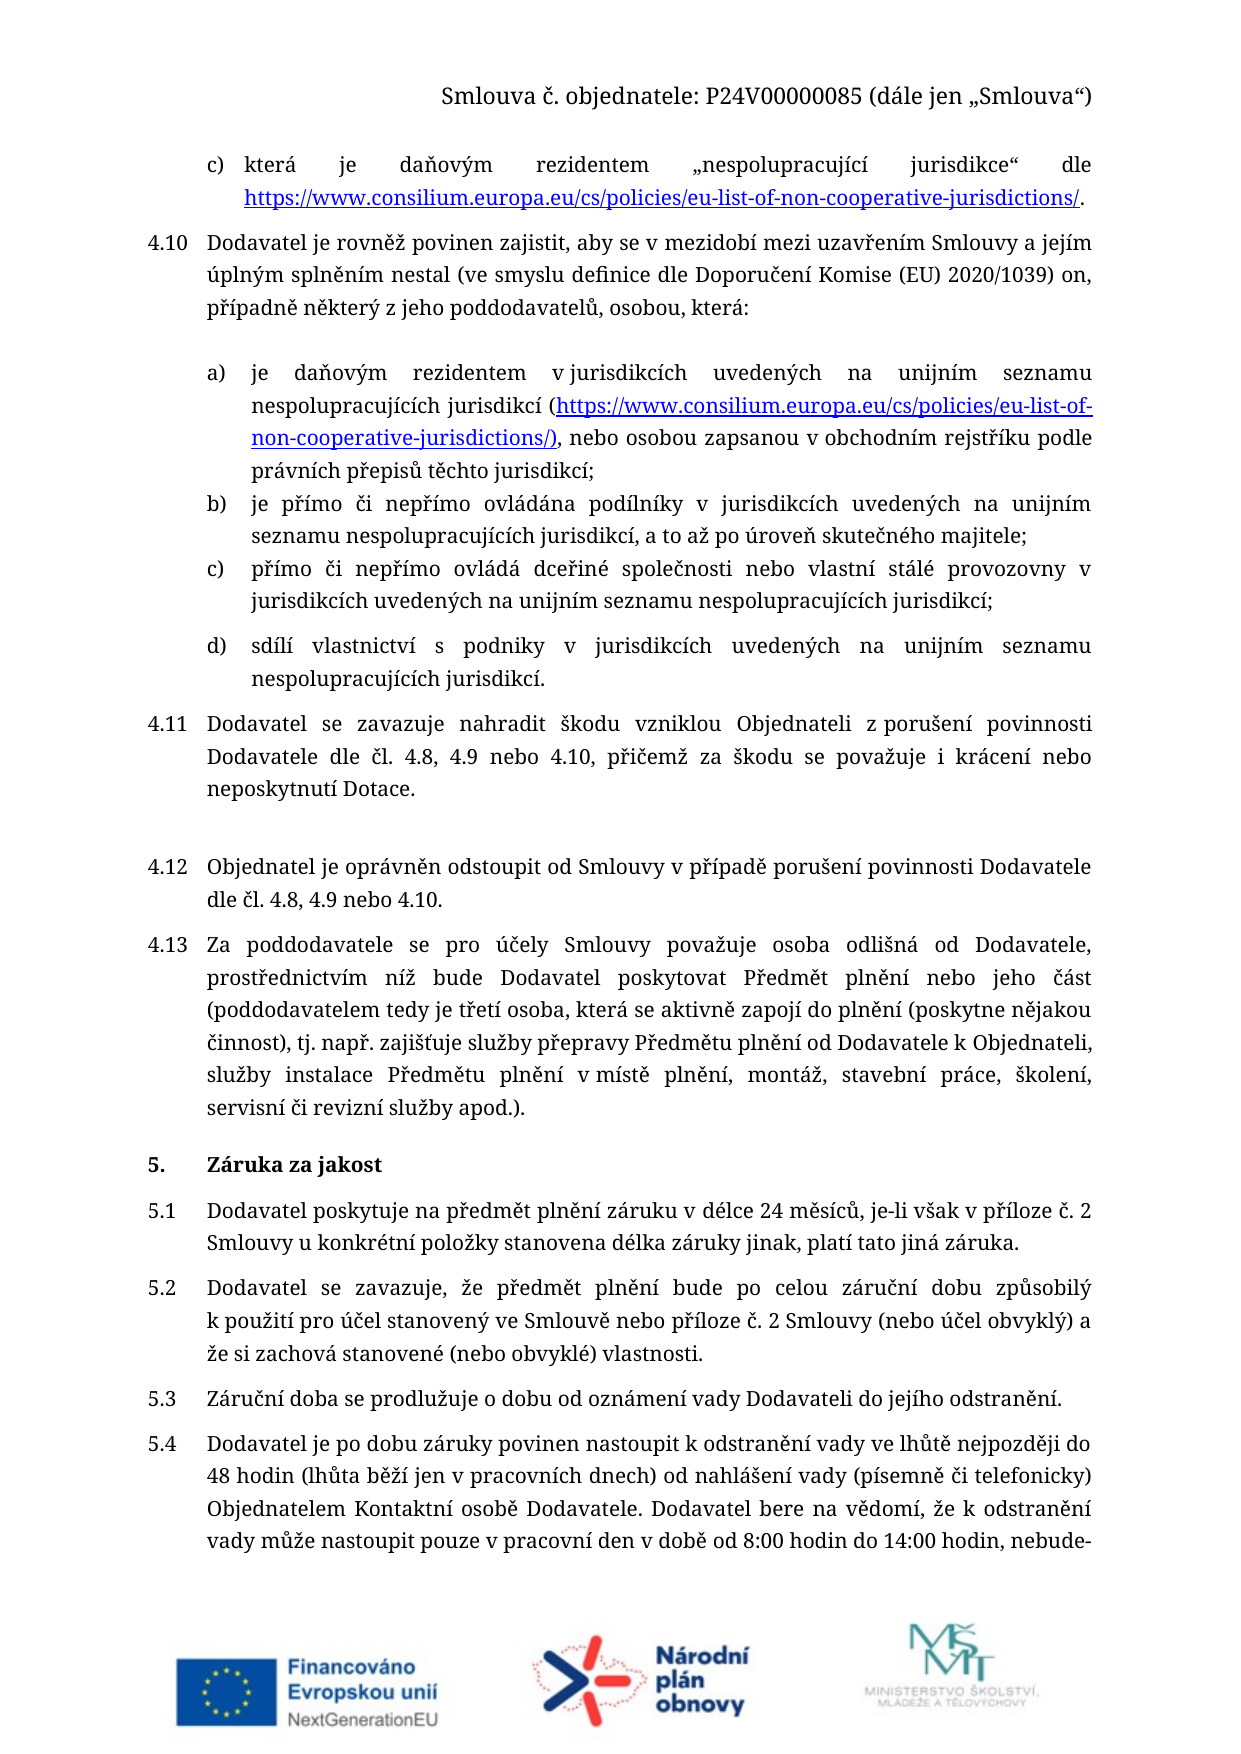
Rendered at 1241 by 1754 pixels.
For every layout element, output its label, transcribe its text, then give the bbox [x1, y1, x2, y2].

picture [147, 1577, 1093, 1754]
list Dodavatel poskytuje na předmět plnění záruku v délce 24 měsíců, je-li však v příloze č. 2 Smlouvy u konkrétní položky stanovena délka záruky jinak, platí tato jiná záruka. [148, 1196, 1093, 1257]
list je daňovým rezidentem v jurisdikcích uvedených na unijním seznamu nespolupracujících jurisdikcí (https://www.consilium.europa.eu/cs/policies/eu-list-of-non-cooperative-jurisdictions/), nebo osobou zapsanou v obchodním rejstříku podle právních přepisů těchto jurisdikcí; [207, 358, 1093, 484]
list Za poddodavatele se pro účely Smlouvy považuje osoba odlišná od Dodavatele, prostřednictvím níž bude Dodavatel poskytovat Předmět plnění nebo jeho část (poddodavatelem tedy je třetí osoba, která se aktivně zapojí do plnění (poskytne nějakou činnost), tj. např. zajišťuje služby přepravy Předmětu plnění od Dodavatele k Objednateli, služby instalace Předmětu plnění v místě plnění, montáž, stavební práce, školení, servisní či revizní služby apod.). [148, 930, 1093, 1121]
list Dodavatel se zavazuje, že předmět plnění bude po celou záruční dobu způsobilý k použití pro účel stanovený ve Smlouvě nebo příloze č. 2 Smlouvy (nebo účel obvyklý) a že si zachová stanovené (nebo obvyklé) vlastnosti. [148, 1273, 1093, 1367]
list přímo či nepřímo ovládá dceřiné společnosti nebo vlastní stálé provozovny v jurisdikcích uvedených na unijním seznamu nespolupracujících jurisdikcí; [207, 554, 1093, 615]
list Záruka za jakost [148, 1151, 1093, 1179]
list Záruční doba se prodlužuje o dobu od oznámení vady Dodavateli do jejího odstranění. [148, 1384, 1093, 1412]
list Dodavatel je rovněž povinen zajistit, aby se v mezidobí mezi uzavřením Smlouvy a jejím úplným splněním nestal (ve smyslu definice dle Doporučení Komise (EU) 2020/1039) on, případně některý z jeho poddodavatelů, osobou, která: [148, 228, 1093, 322]
list je přímo či nepřímo ovládána podílníky v jurisdikcích uvedených na unijním seznamu nespolupracujících jurisdikcí, a to až po úroveň skutečného majitele; [207, 489, 1093, 550]
list která je daňovým rezidentem „nespolupracující jurisdikce“ dle https://www.consilium.europa.eu/cs/policies/eu-list-of-non-cooperative-jurisdictions/. [207, 150, 1093, 211]
list Dodavatel se zavazuje nahradit škodu vzniklou Objednateli z porušení povinnosti Dodavatele dle čl. 4.8, 4.9 nebo 4.10, přičemž za škodu se považuje i krácení nebo neposkytnutí Dotace. [148, 709, 1093, 803]
list Objednatel je oprávněn odstoupit od Smlouvy v případě porušení povinnosti Dodavatele dle čl. 4.8, 4.9 nebo 4.10. [148, 852, 1093, 913]
list sdílí vlastnictví s podniky v jurisdikcích uvedených na unijním seznamu nespolupracujících jurisdikcí. [207, 632, 1093, 693]
